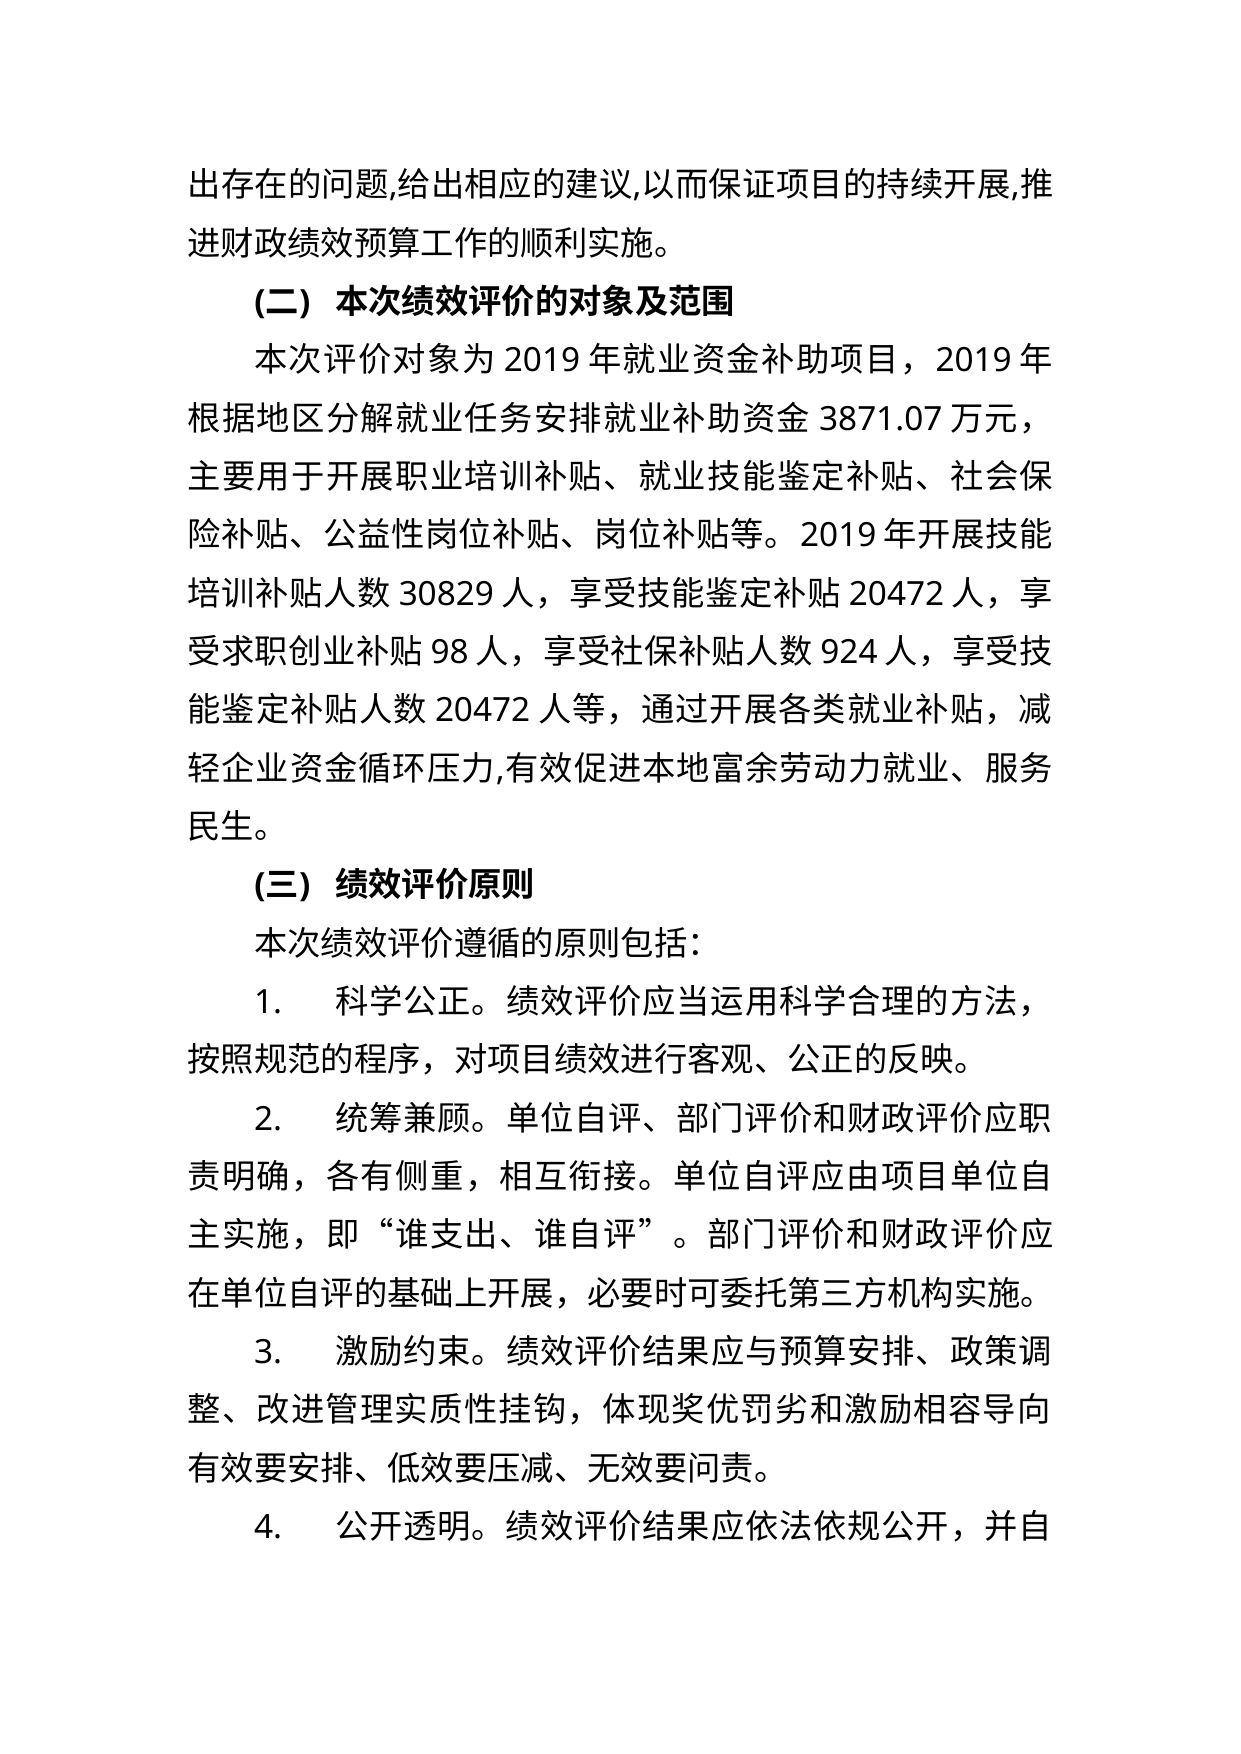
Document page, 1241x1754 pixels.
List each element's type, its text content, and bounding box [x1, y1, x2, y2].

text 本次绩效评价遵循的原则包括： [187, 908, 1053, 967]
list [187, 1492, 1053, 1550]
list 统筹兼顾。单位自评、部门评价和财政评价应职责明确，各有侧重，相互衔接。单位自评应由项目单位自主实施，即“谁支出、谁自评”。部门评价和财政评价应在单位自评的基础上开展，必要时可委托第三方机构实施。 [187, 1083, 1053, 1317]
list 激励约束。绩效评价结果应与预算安排、政策调整、改进管理实质性挂钩，体现奖优罚劣和激励相容导向，有效要安排、低效要压减、无效要问责。 [187, 1317, 1053, 1492]
list 本次绩效评价的对象及范围 [187, 267, 1053, 325]
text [187, 150, 1053, 267]
list 绩效评价原则 [187, 850, 1053, 908]
list 科学公正。绩效评价应当运用科学合理的方法，按照规范的程序，对项目绩效进行客观、公正的反映。 [187, 967, 1053, 1083]
text 本次评价对象为2019年就业资金补助项目，2019年根据地区分解就业任务安排就业补助资金3871.07万元，主要用于开展职业培训补贴、就业技能鉴定补贴、社会保险补贴、公益性岗位补贴、岗位补贴等。2019年开展技能培训补贴人数30829人，享受技能鉴定补贴20472人，享受求职创业补贴98人，享受社保补贴人数924人，享受技能鉴定补贴人数20472人等，通过开展各类就业补贴，减轻企业资金循环压力,有效促进本地富余劳动力就业、服务民生。 [187, 325, 1053, 850]
